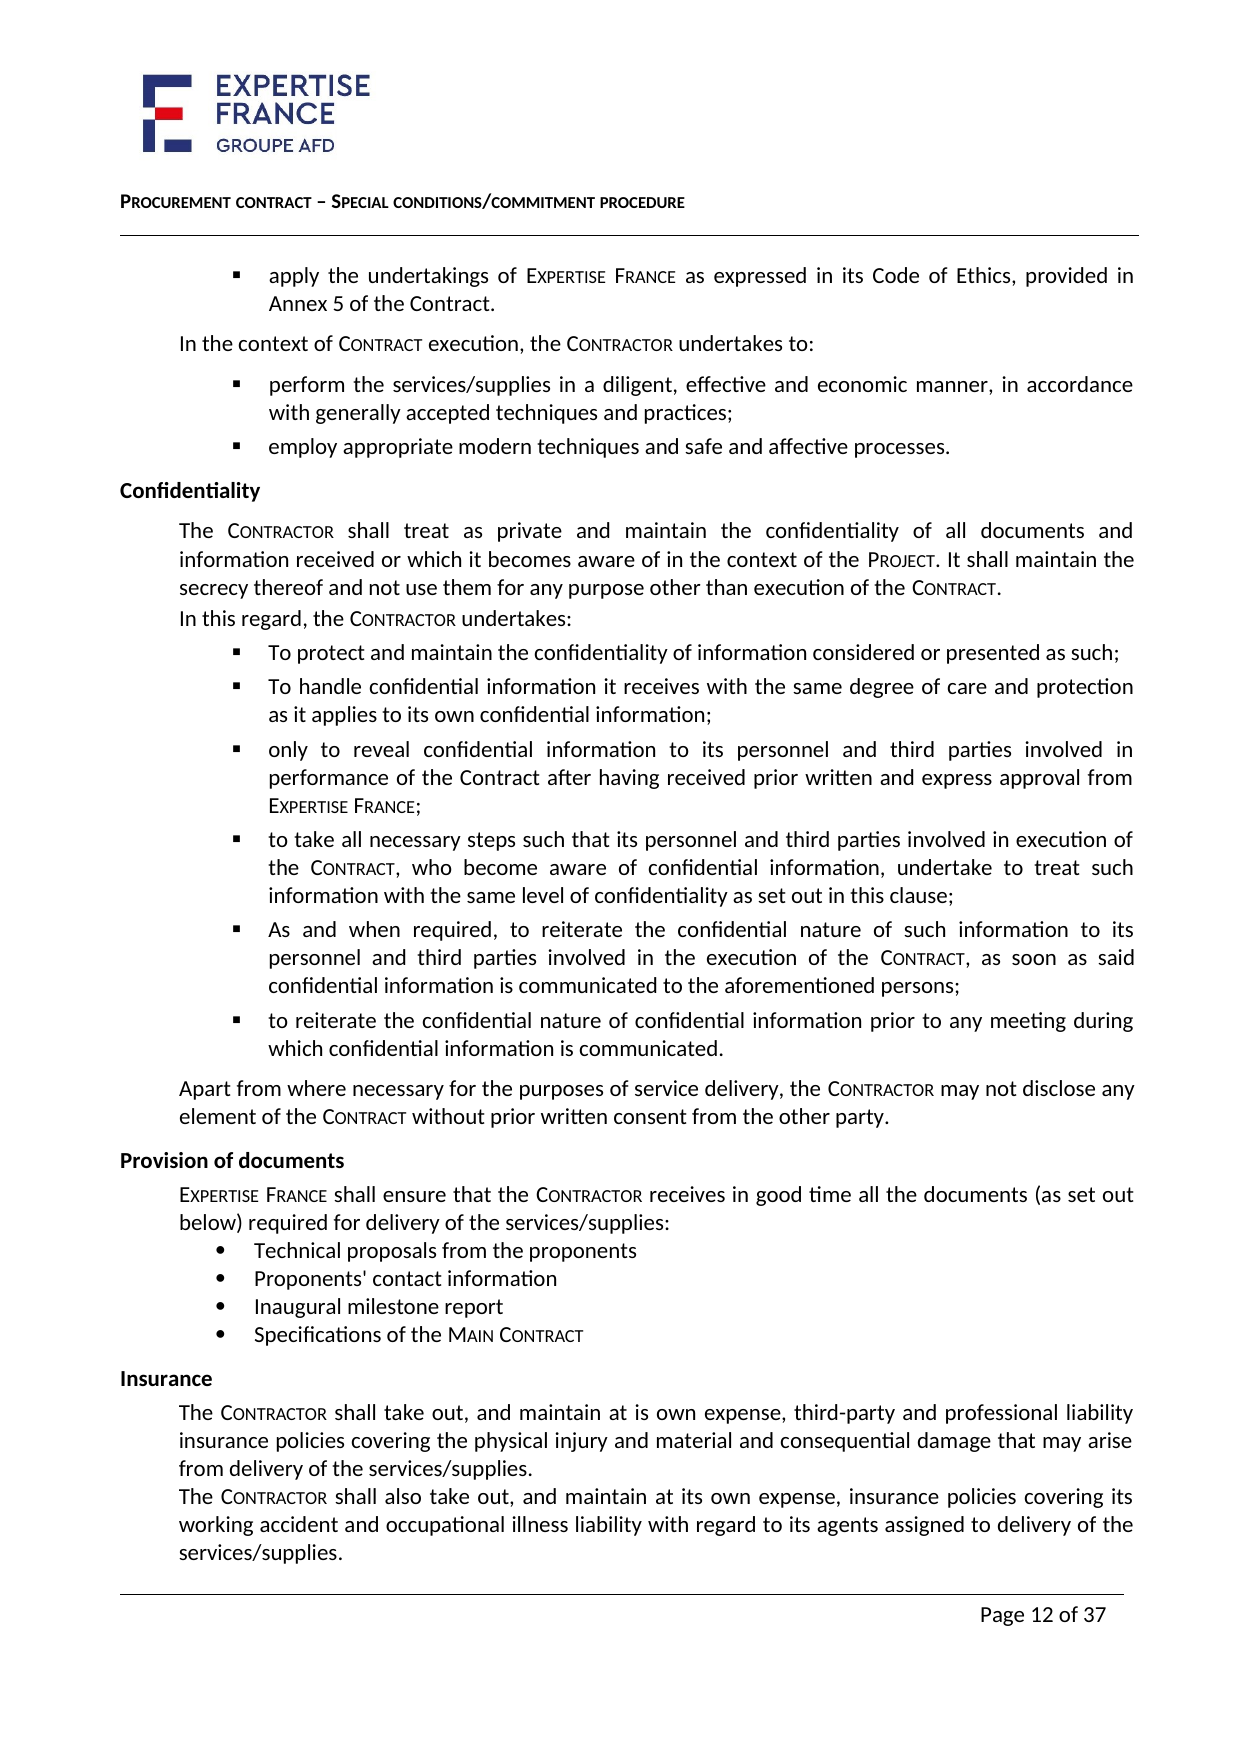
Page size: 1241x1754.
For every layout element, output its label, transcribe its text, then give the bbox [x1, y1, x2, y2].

list Proponents' contact information [216, 1264, 1135, 1292]
list As and when required, to reiterate the confidential nature of such information to its personnel and third parties involved in the execution of the Contract, as soon as said confidential information is communicated to the aforementioned persons; [231, 915, 1135, 999]
list Expertise France shall ensure that the Contractor receives in good time all the documents (as set out below) required for delivery of the services/supplies: [179, 1180, 1135, 1236]
text In this regard, the Contractor undertakes: [120, 601, 1135, 632]
list Specifications of the Main Contract [216, 1320, 1135, 1348]
list Technical proposals from the proponents [216, 1236, 1135, 1264]
list to reiterate the confidential nature of confidential information prior to any meeting during which confidential information is communicated. [231, 1006, 1135, 1062]
list perform the services/supplies in a diligent, effective and economic manner, in accordance with generally accepted techniques and practices; [231, 370, 1135, 426]
list employ appropriate modern techniques and safe and affective processes. [231, 432, 1135, 460]
subtitle Provision of documents [120, 1143, 1135, 1174]
picture [120, 41, 397, 183]
list apply the undertakings of Expertise France as expressed in its Code of Ethics, provided in Annex 5 of the Contract. [231, 261, 1135, 317]
list To handle confidential information it receives with the same degree of care and protection as it applies to its own confidential information; [231, 672, 1135, 728]
text Apart from where necessary for the purposes of service delivery, the Contractor may not disclose any element of the Contract without prior written consent from the other party. [179, 1074, 1135, 1130]
subtitle Confidentiality [120, 473, 1135, 504]
list to take all necessary steps such that its personnel and third parties involved in execution of the Contract, who become aware of confidential information, undertake to treat such information with the same level of confidentiality as set out in this clause; [231, 825, 1135, 909]
list only to reveal confidential information to its personnel and third parties involved in performance of the Contract after having received prior written and express approval from Expertise France; [231, 735, 1135, 819]
subtitle Insurance [120, 1361, 1135, 1392]
list Inaugural milestone report [216, 1292, 1135, 1320]
text The Contractor shall treat as private and maintain the confidentiality of all documents and information received or which it becomes aware of in the context of the Project. It shall maintain the secrecy thereof and not use them for any purpose other than execution of the Contract. [179, 517, 1135, 601]
list In the context of Contract execution, the Contractor undertakes to: [179, 329, 1135, 358]
list The Contractor shall also take out, and maintain at its own expense, insurance policies covering its working accident and occupational illness liability with regard to its agents assigned to delivery of the services/supplies. [178, 1482, 1135, 1567]
text The Contractor shall take out, and maintain at is own expense, third-party and professional liability insurance policies covering the physical injury and material and consequential damage that may arise from delivery of the services/supplies. [178, 1398, 1135, 1482]
list To protect and maintain the confidentiality of information considered or presented as such; [231, 638, 1135, 666]
